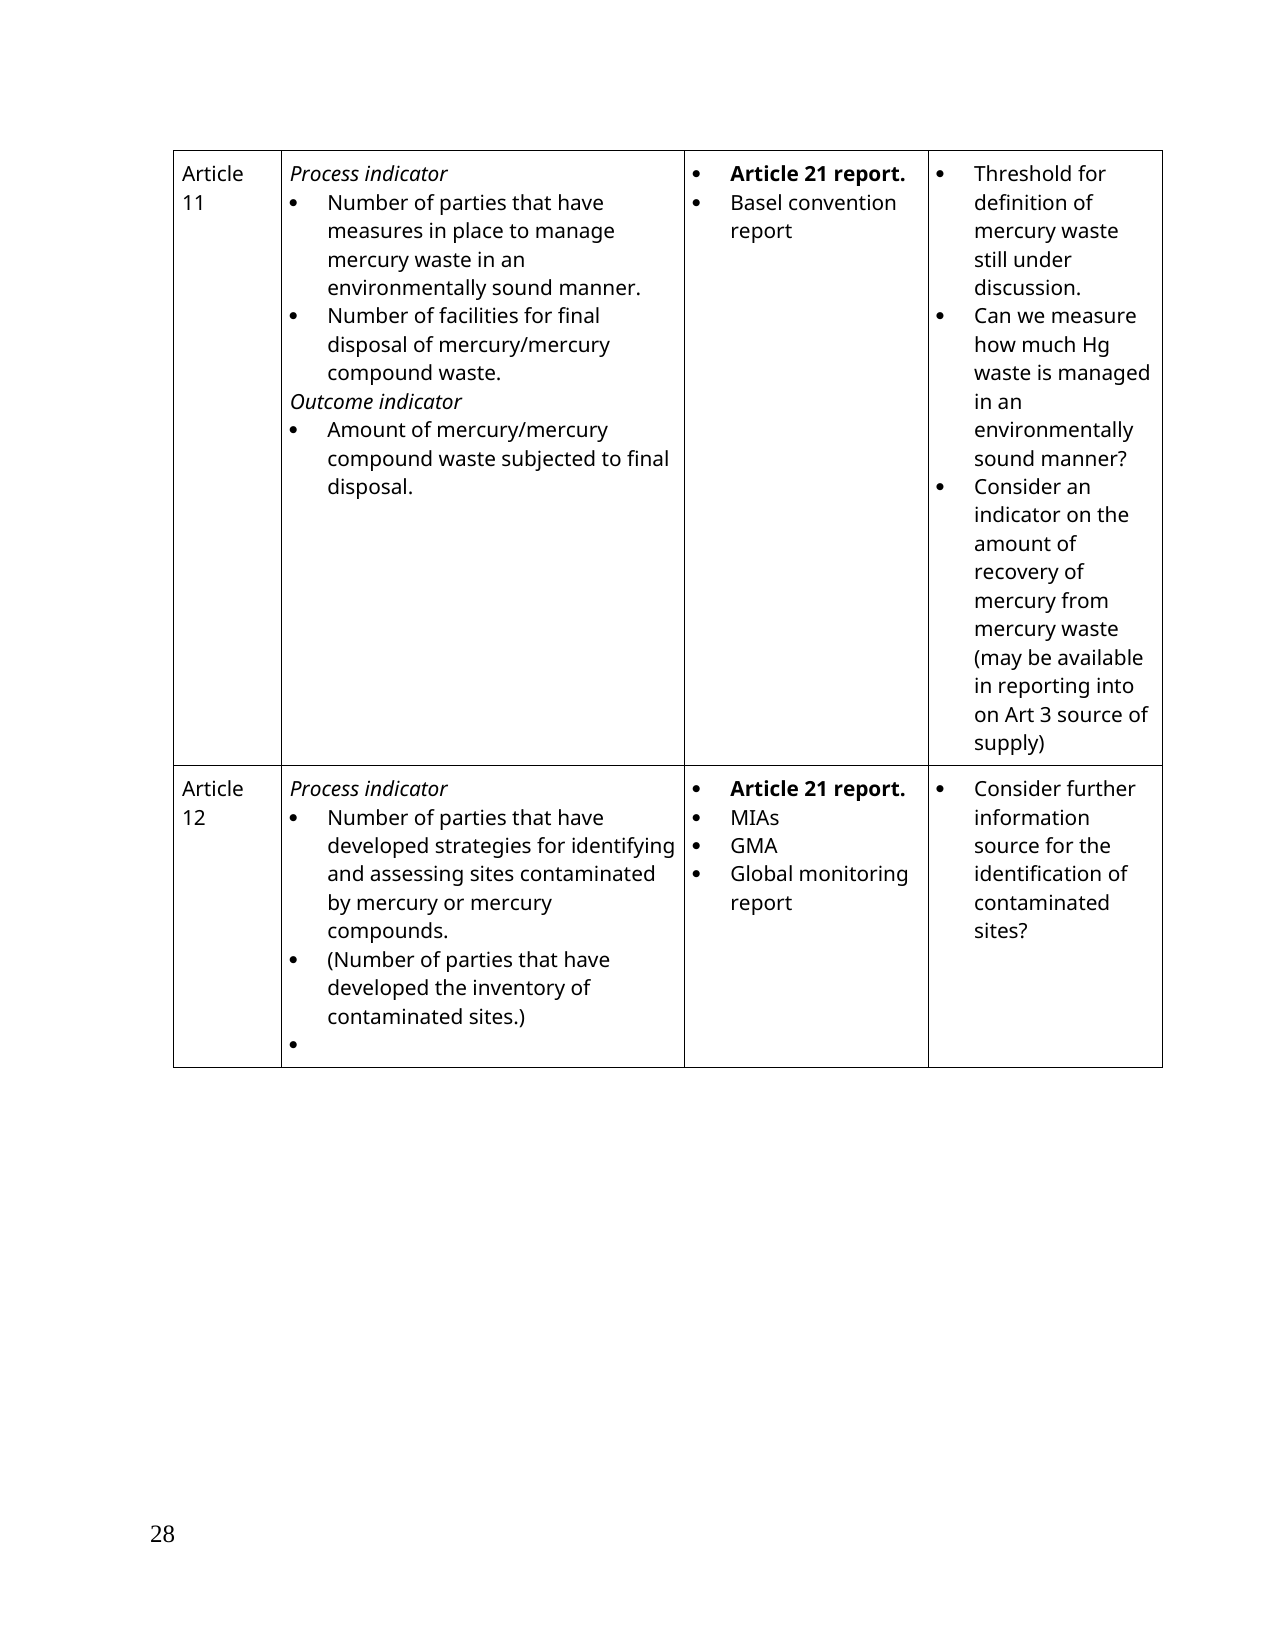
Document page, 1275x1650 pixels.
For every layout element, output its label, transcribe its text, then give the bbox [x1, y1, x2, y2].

table_cell Process indicator Number of parties that have developed strategies for identifying and assessing sites contaminated by mercury or mercury compounds. (Number of parties that have developed the inventory of contaminated sites.) [282, 766, 684, 1067]
table_cell Threshold for definition of mercury waste still under discussion. Can we measure how much Hg waste is managed in an environmentally sound manner? Consider an indicator on the amount of recovery of mercury from mercury waste (may be available in reporting into on Art 3 source of supply) [929, 151, 1162, 765]
table_cell Article 21 report. MIAs GMA Global monitoring report [685, 766, 928, 1067]
table_cell Article 21 report. Basel convention report [685, 151, 928, 765]
table_cell Article 11 [174, 151, 281, 765]
table_cell Process indicator Number of parties that have measures in place to manage mercury waste in an environmentally sound manner. Number of facilities for final disposal of mercury/mercury compound waste. Outcome indicator Amount of mercury/mercury compound waste subjected to final disposal. [282, 151, 684, 765]
table_cell Article 12 [174, 766, 281, 1067]
table_cell Consider further information source for the identification of contaminated sites? [929, 766, 1162, 1067]
